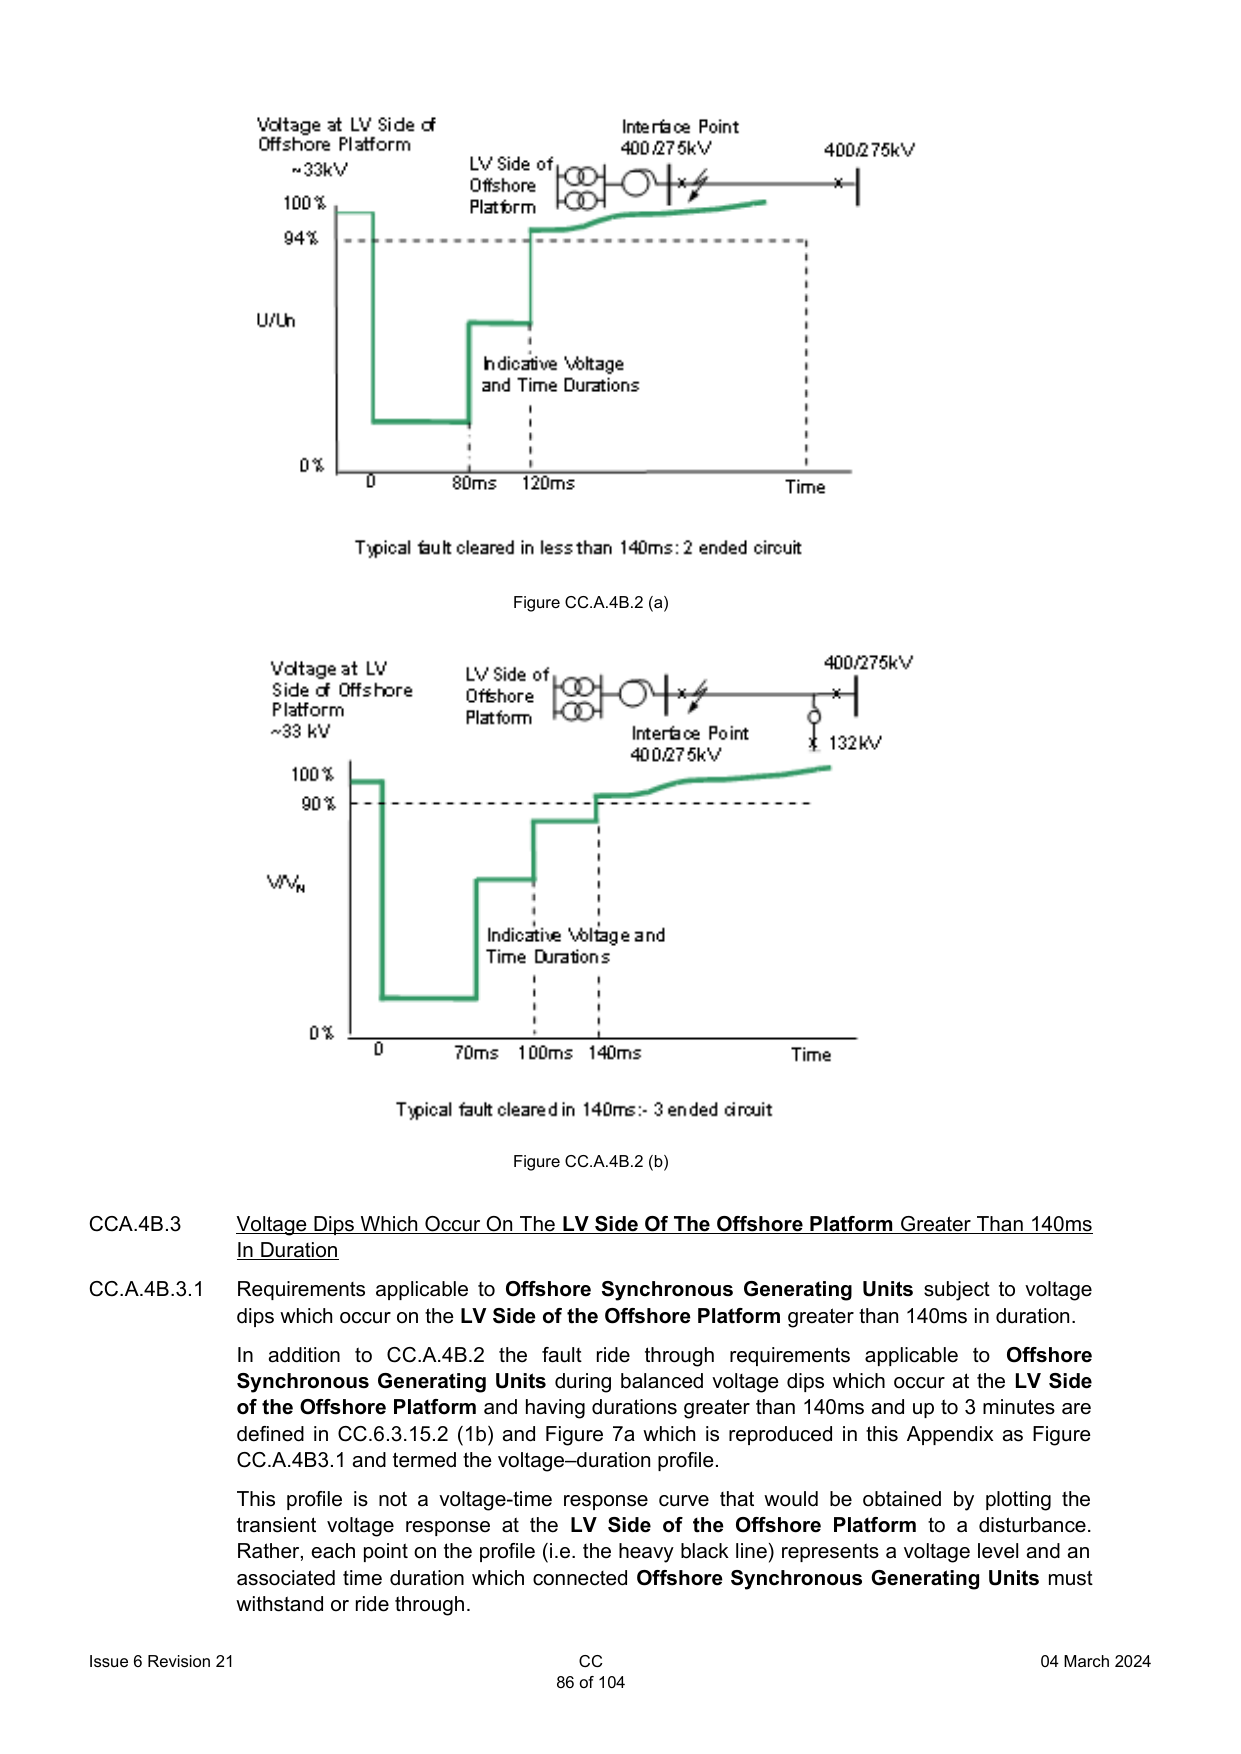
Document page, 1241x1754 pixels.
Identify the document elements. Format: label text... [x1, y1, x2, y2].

text CC.A.4B.3.1 Requirements applicable to Offshore Synchronous Generating Units subject to voltage dips which occur on the LV Side of the Offshore Platform greater than 140ms in duration. [89, 1277, 1092, 1327]
text In addition to CC.A.4B.2 the fault ride through requirements applicable to Offshore Synchronous Generating Units during balanced voltage dips which occur at the LV Side of the Offshore Platform and having durations greater than 140ms and up to 3 minutes are defined in CC.6.3.15.2 (1b) and Figure 7a which is reproduced in this Appendix as Figure CC.A.4B3.1 and termed the voltage–duration profile. [89, 1342, 1092, 1472]
text Figure CC.A.4B.2 (a) [89, 593, 1092, 612]
text CCA.4B.3 Voltage Dips Which Occur On The LV Side Of The Offshore Platform Greater Than 140ms In Duration [89, 1212, 1092, 1262]
picture [256, 115, 925, 578]
text Figure CC.A.4B.2 (b) [89, 1152, 1092, 1171]
text This profile is not a voltage-time response curve that would be obtained by plotting the transient voltage response at the LV Side of the Offshore Platform to a disturbance. Rather, each point on the profile (i.e. the heavy black line) represents a voltage level and an associated time duration which connected Offshore Synchronous Generating Units must withstand or ride through. [89, 1487, 1092, 1616]
picture [256, 652, 925, 1138]
